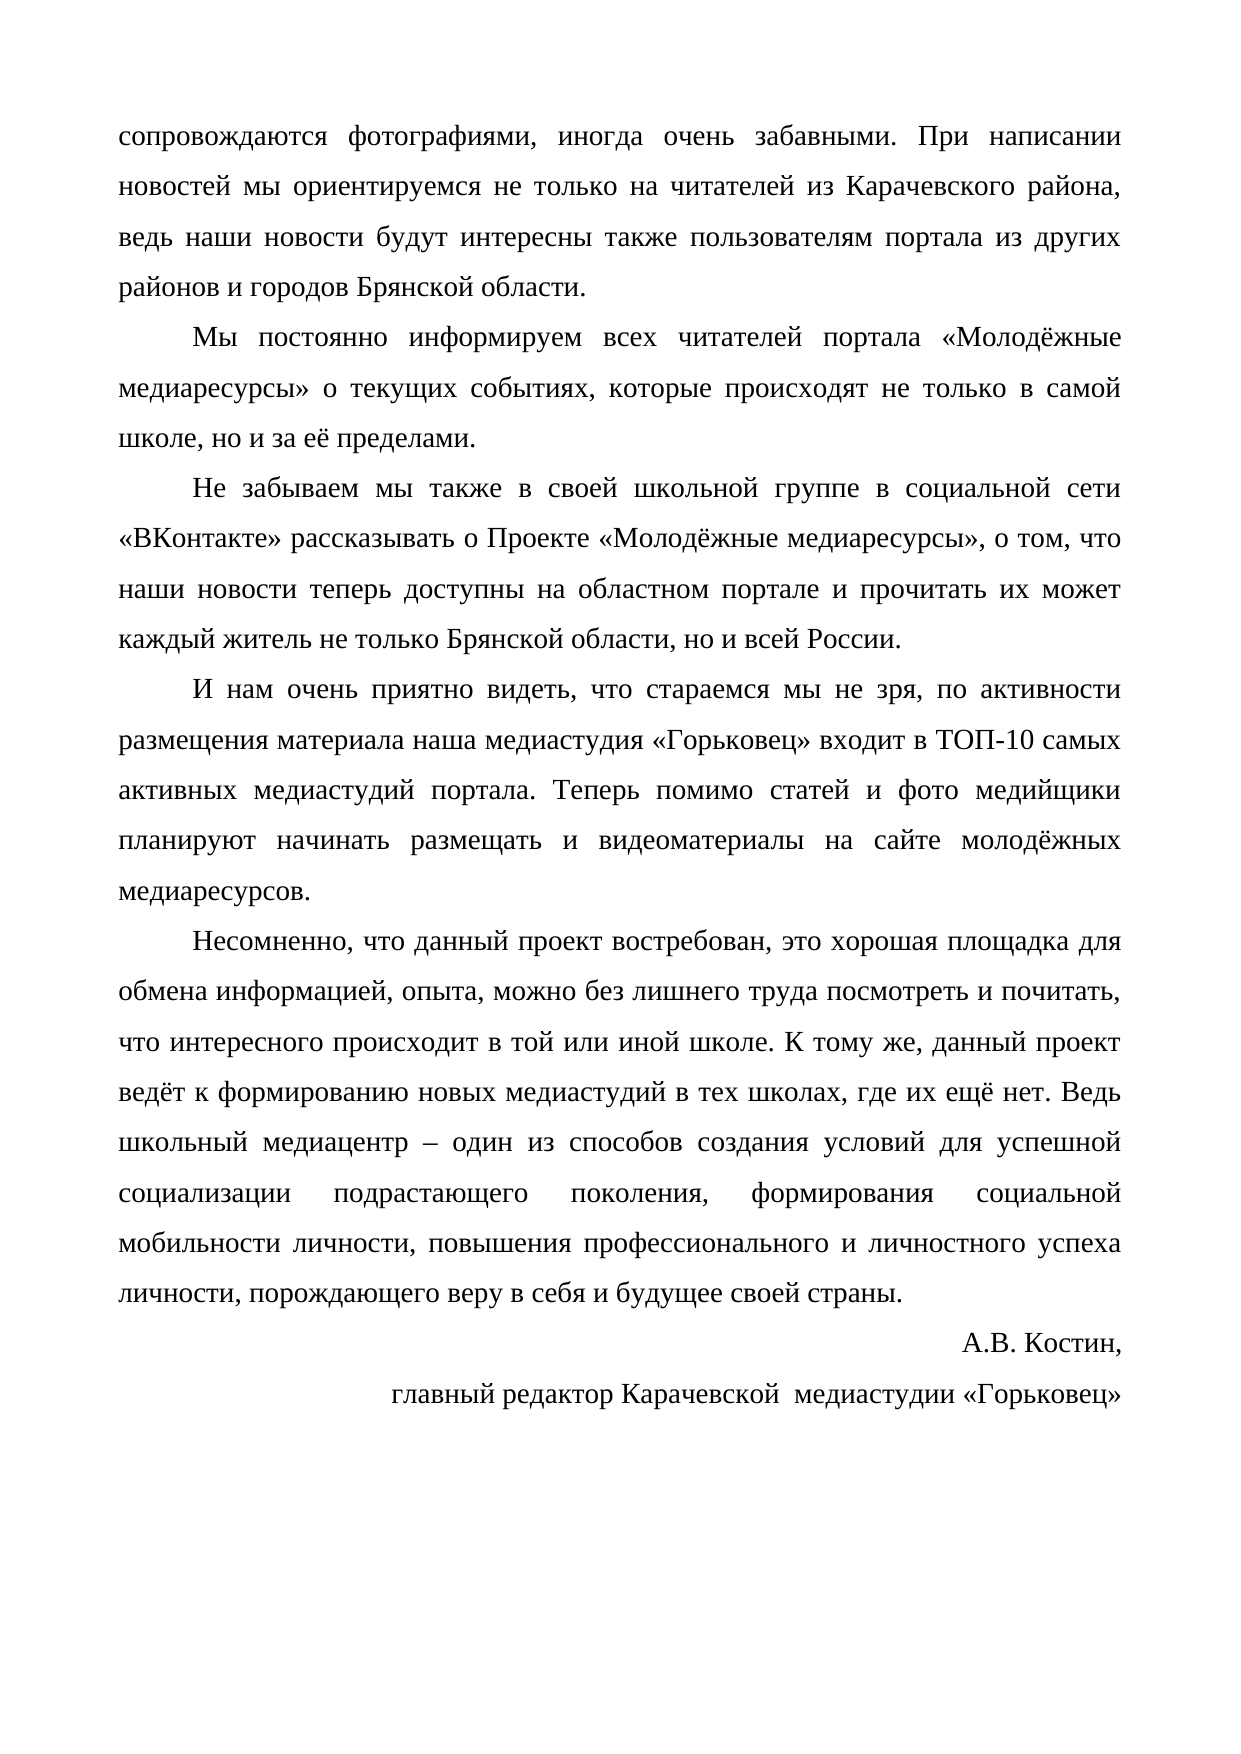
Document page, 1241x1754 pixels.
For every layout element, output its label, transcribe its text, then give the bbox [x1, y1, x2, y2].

text главный редактор Карачевской медиастудии «Горьковец» [118, 1376, 1122, 1409]
text А.В. Костин, [118, 1326, 1122, 1359]
text Не забываем мы также в своей школьной группе в социальной сети «ВКонтакте» рассказывать о Проекте «Молодёжные медиаресурсы», о том, что наши новости теперь доступны на областном портале и прочитать их может каждый житель не только Брянской области, но и всей России. [118, 470, 1122, 655]
text Мы постоянно информируем всех читателей портала «Молодёжные медиаресурсы» о текущих событиях, которые происходят не только в самой школе, но и за её пределами. [118, 319, 1122, 453]
text Несомненно, что данный проект востребован, это хорошая площадка для обмена информацией, опыта, можно без лишнего труда посмотреть и почитать, что интересного происходит в той или иной школе. К тому же, данный проект ведёт к формированию новых медиастудий в тех школах, где их ещё нет. Ведь школьный медиацентр – один из способов создания условий для успешной социализации подрастающего поколения, формирования социальной мобильности личности, повышения профессионального и личностного успеха личности, порождающего веру в себя и будущее своей страны. [118, 923, 1122, 1309]
text И нам очень приятно видеть, что стараемся мы не зря, по активности размещения материала наша медиастудия «Горьковец» входит в ТОП-10 самых активных медиастудий портала. Теперь помимо статей и фото медийщики планируют начинать размещать и видеоматериалы на сайте молодёжных медиаресурсов. [118, 672, 1122, 906]
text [118, 118, 1122, 303]
